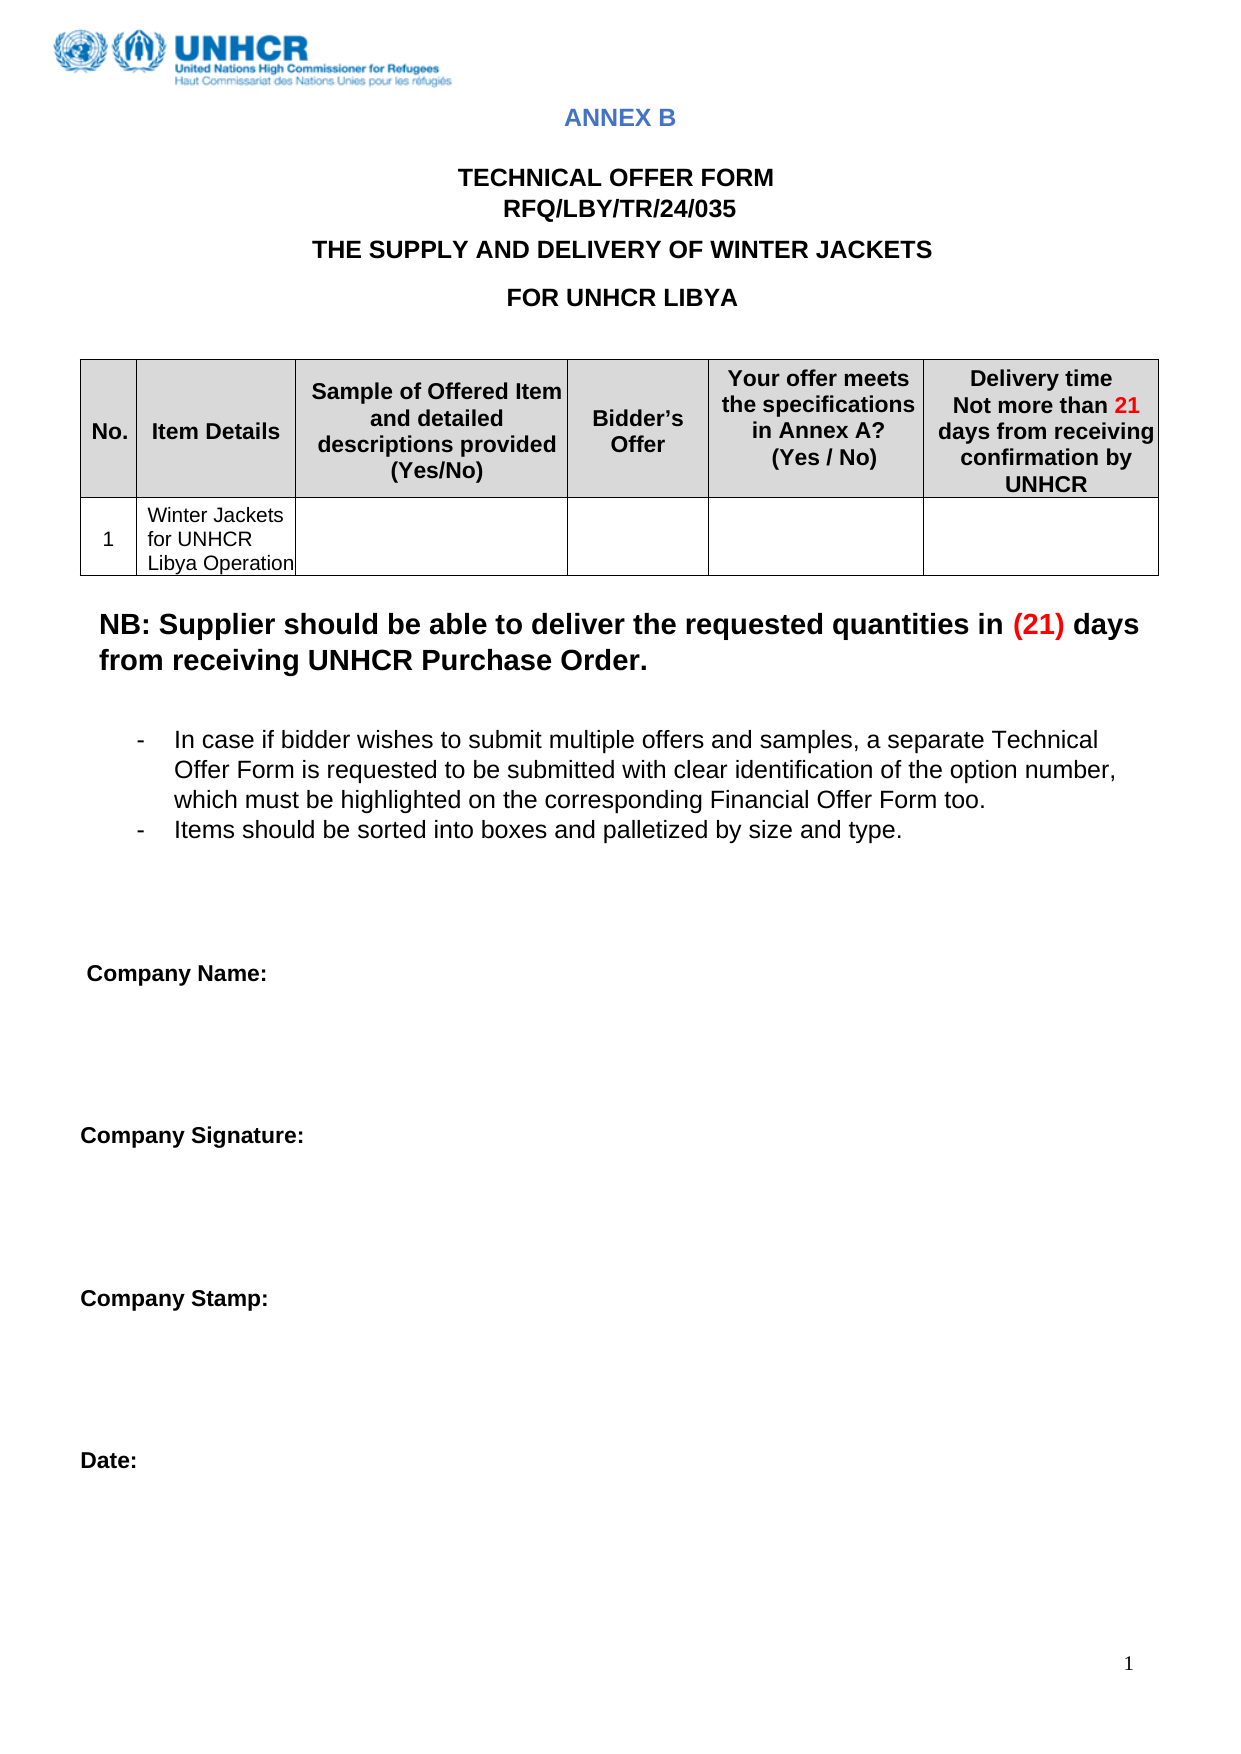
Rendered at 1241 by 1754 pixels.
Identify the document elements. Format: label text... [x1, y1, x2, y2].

table_cell [568, 498, 708, 575]
picture [49, 24, 453, 94]
text TECHNICAL OFFER FORM [99, 162, 1133, 191]
text RFQ/LBY/TR/24/035 [99, 193, 1140, 222]
text THE SUPPLY AND DELIVERY OF WINTER JACKETS [99, 236, 1146, 264]
table_cell [709, 498, 923, 575]
table_header Sample of Offered Item and detailed descriptions provided (Yes/No) [296, 360, 567, 497]
text NB: Supplier should be able to deliver the requested quantities in (21) days from receiving UNHCR Purchase Order. [99, 607, 1140, 676]
table_header No. [81, 360, 136, 497]
list In case if bidder wishes to submit multiple offers and samples, a separate Technical Offer Form is requested to be submitted with clear identification of the option number, which must be highlighted on the corresponding Financial Offer Form too. [136, 726, 1140, 814]
table_cell [924, 498, 1158, 575]
table_header Bidder’s Offer [568, 360, 708, 497]
text FOR UNHCR LIBYA [99, 283, 1146, 312]
table_cell [296, 498, 567, 575]
table_cell Winter Jackets for UNHCR Libya Operation [137, 498, 295, 575]
list Items should be sorted into boxes and palletized by size and type. [136, 815, 1140, 844]
text Company Name: [80, 960, 1140, 986]
table_header Delivery time Not more than 21 days from receiving confirmation by UNHCR [924, 360, 1158, 497]
text Company Stamp: [80, 1285, 1140, 1311]
text Company Signature: [80, 1122, 1140, 1149]
text Date: [80, 1447, 1140, 1474]
text ANNEX B [99, 103, 1141, 132]
table_header Your offer meets the specifications in Annex A? (Yes / No) [709, 360, 923, 497]
table_cell 1 [81, 498, 136, 575]
table_header Item Details [137, 360, 295, 497]
